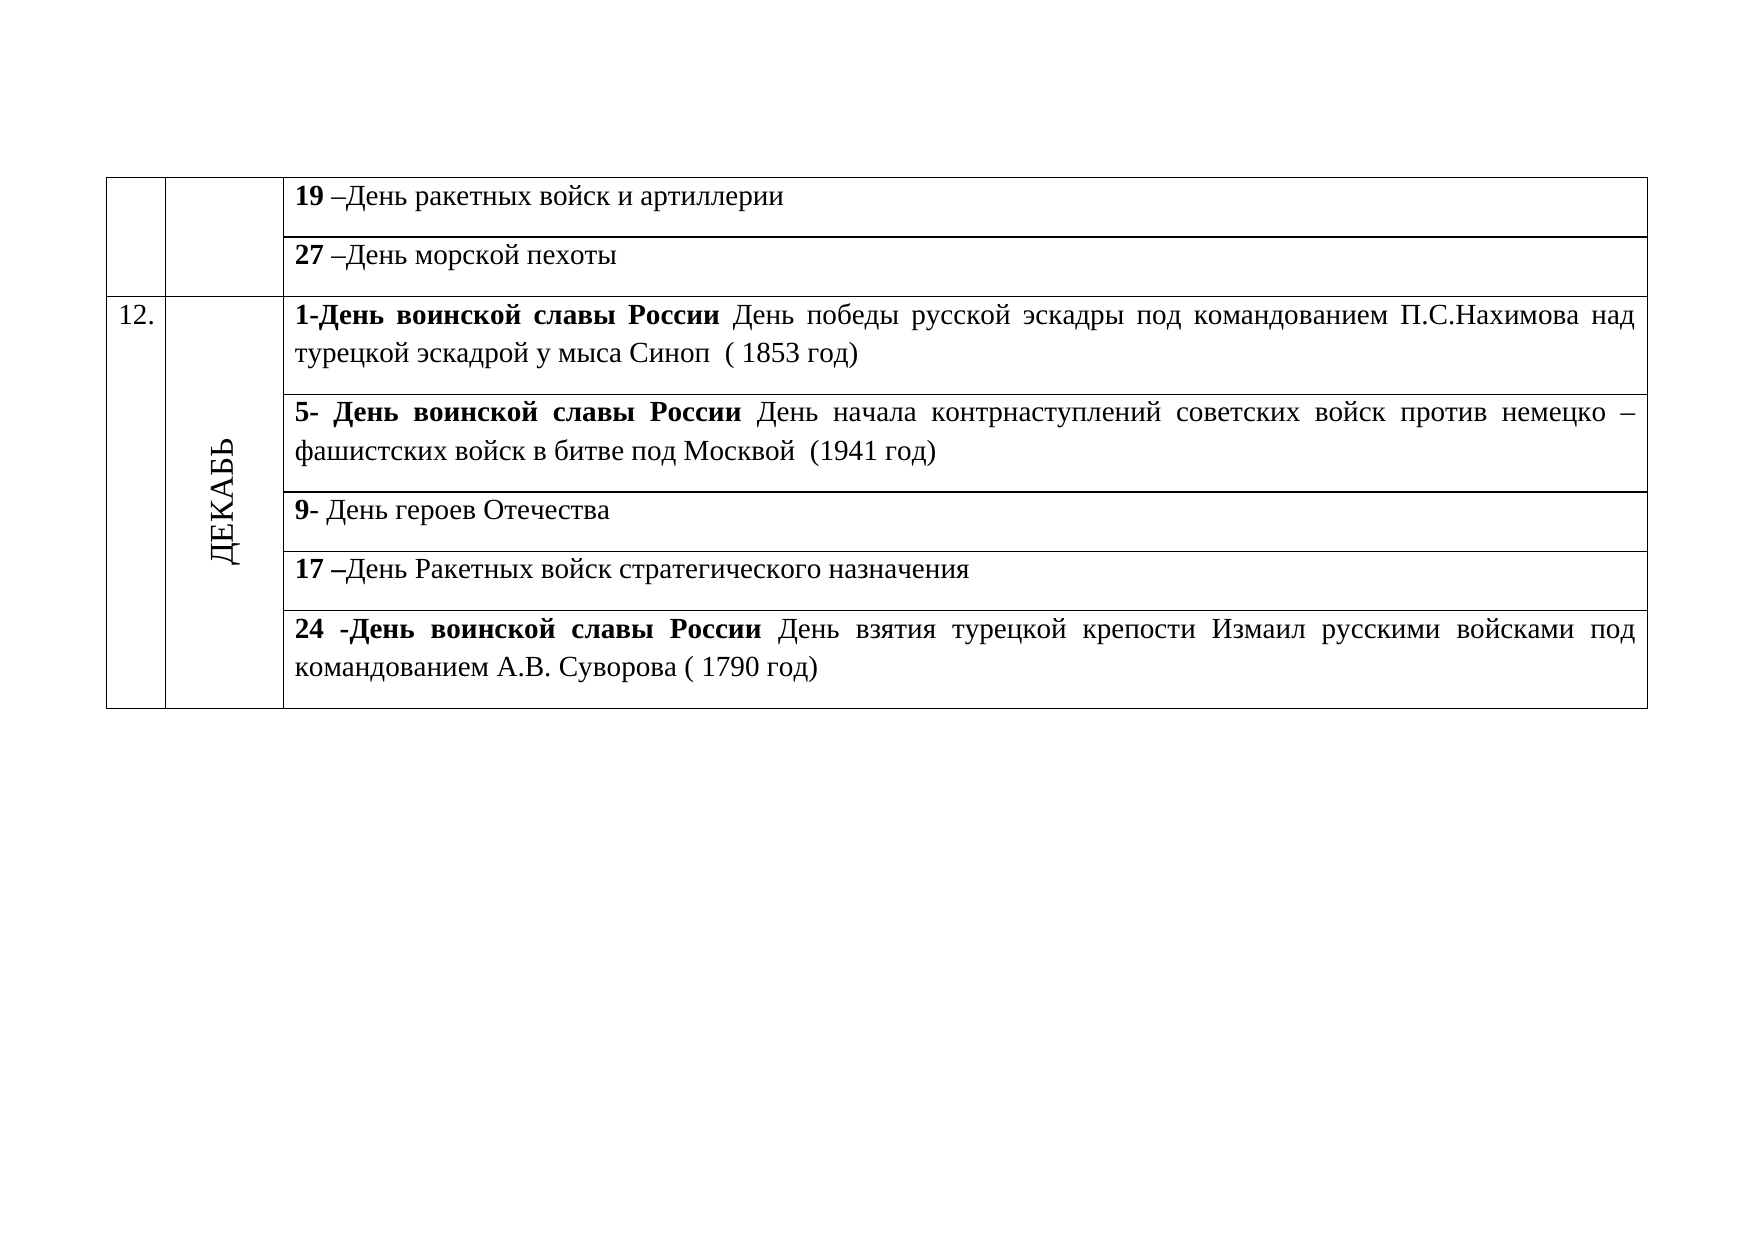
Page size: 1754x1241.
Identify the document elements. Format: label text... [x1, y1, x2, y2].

table_cell 19 –День ракетных войск и артиллерии [284, 178, 1647, 236]
table_cell ДЕКАБЬ [166, 297, 283, 708]
table_cell 27 –День морской пехоты [284, 238, 1647, 296]
table_cell 12. [107, 297, 165, 708]
table_cell 24 -День воинской славы России День взятия турецкой крепости Измаил русскими войсками под командованием А.В. Суворова ( 1790 год) [284, 611, 1647, 708]
table_cell 9- День героев Отечества [284, 493, 1647, 551]
table_cell 5- День воинской славы России День начала контрнаступлений советских войск против немецко –фашистских войск в битве под Москвой (1941 год) [284, 395, 1647, 491]
table_cell 1-День воинской славы России День победы русской эскадры под командованием П.С.Нахимова над турецкой эскадрой у мыса Синоп ( 1853 год) [284, 297, 1647, 393]
table_cell 17 –День Ракетных войск стратегического назначения [284, 552, 1647, 610]
